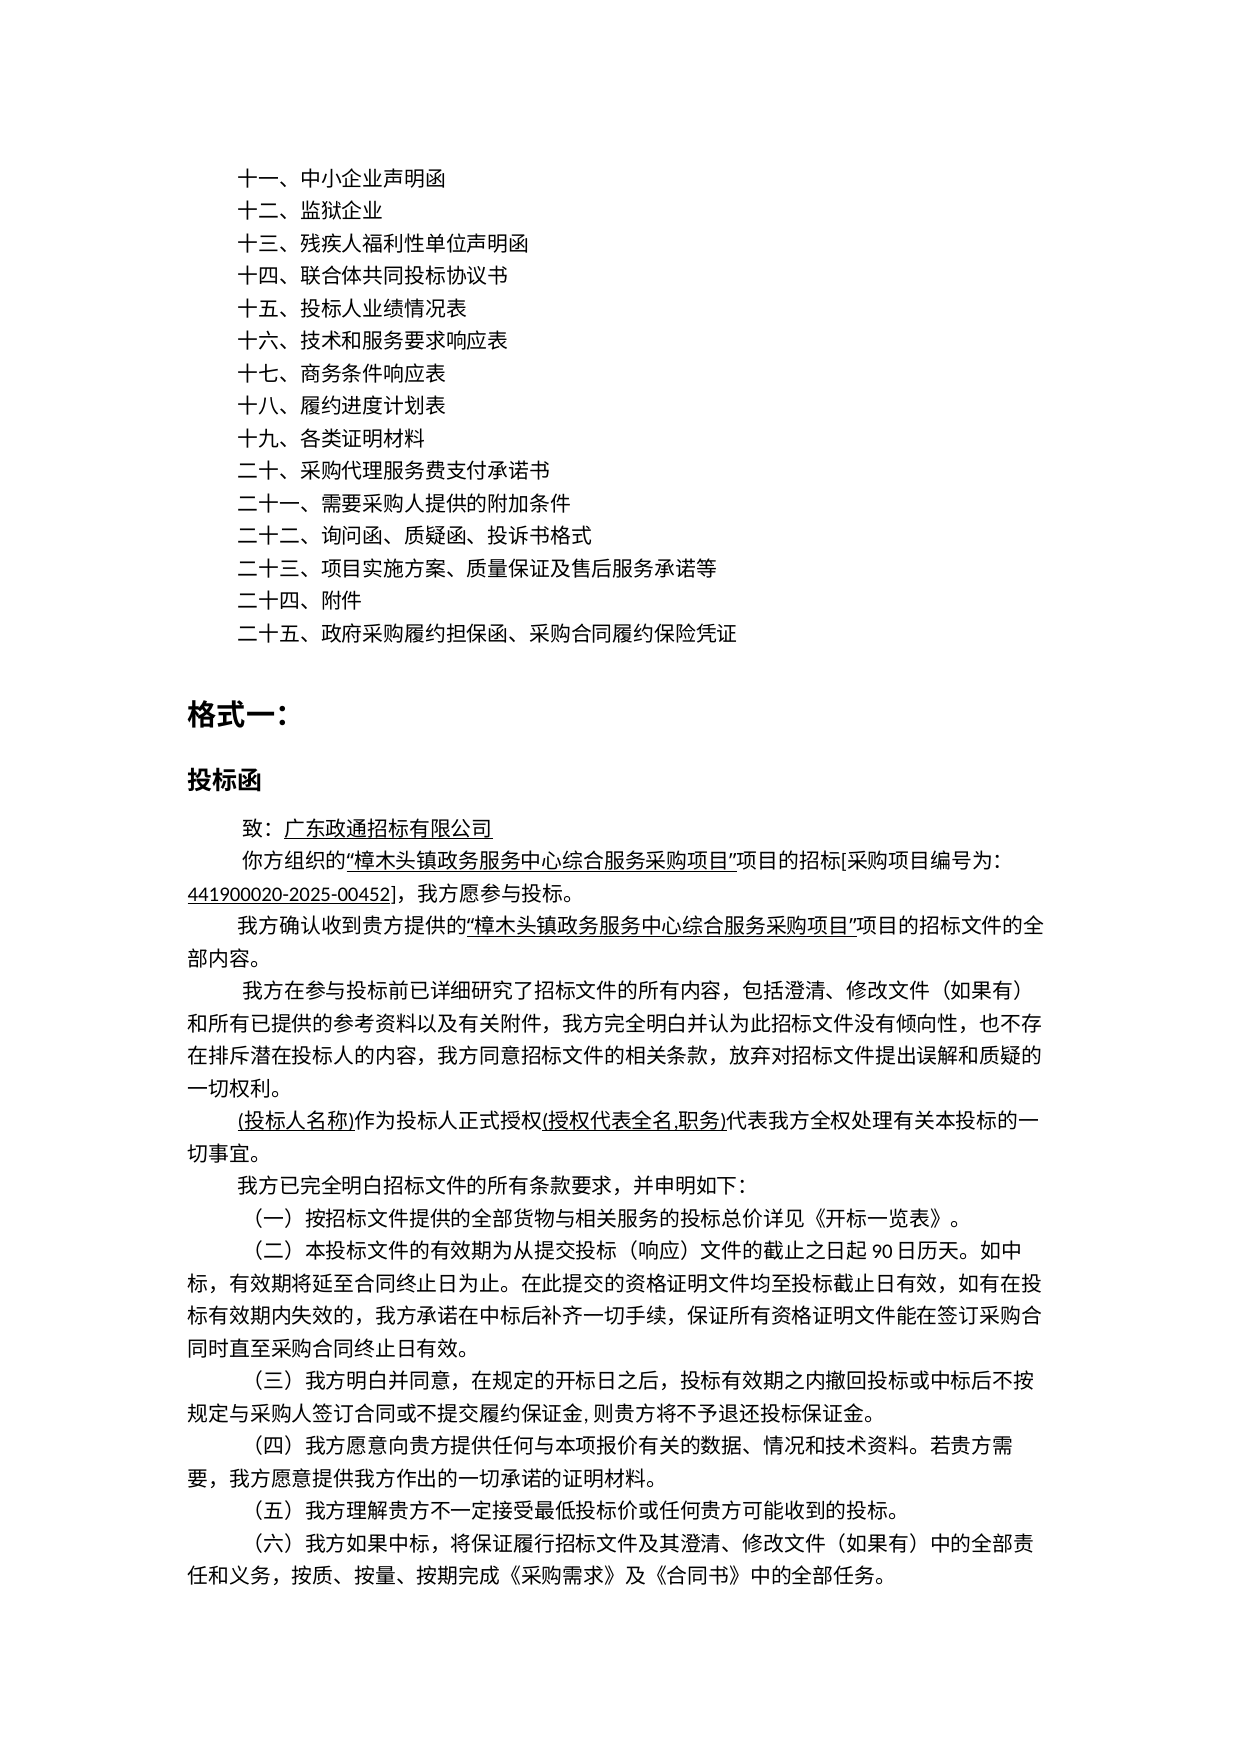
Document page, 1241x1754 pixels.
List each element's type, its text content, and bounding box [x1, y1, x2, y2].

text 格式一： [187, 682, 1053, 747]
text 十一、中小企业声明函 [187, 162, 1053, 194]
text 二十五、政府采购履约担保函、采购合同履约保险凭证 [187, 617, 1053, 649]
text （三）我方明白并同意，在规定的开标日之后，投标有效期之内撤回投标或中标后不按规定与采购人签订合同或不提交履约保证金, 则贵方将不予退还投标保证金。 [187, 1364, 1053, 1429]
text 二十四、附件 [187, 584, 1053, 617]
text （六）我方如果中标，将保证履行招标文件及其澄清、修改文件（如果有）中的全部责任和义务，按质、按量、按期完成《采购需求》及《合同书》中的全部任务。 [187, 1527, 1053, 1592]
text （二）本投标文件的有效期为从提交投标（响应）文件的截止之日起90日历天。如中标，有效期将延至合同终止日为止。在此提交的资格证明文件均至投标截止日有效，如有在投标有效期内失效的，我方承诺在中标后补齐一切手续，保证所有资格证明文件能在签订采购合同时直至采购合同终止日有效。 [187, 1234, 1053, 1364]
text 我方已完全明白招标文件的所有条款要求，并申明如下： [187, 1169, 1053, 1202]
text 投标函 [187, 747, 1053, 812]
text 十五、投标人业绩情况表 [187, 292, 1053, 324]
text （四）我方愿意向贵方提供任何与本项报价有关的数据、情况和技术资料。若贵方需要，我方愿意提供我方作出的一切承诺的证明材料。 [187, 1429, 1053, 1494]
text 十二、监狱企业 [187, 194, 1053, 227]
text 十八、履约进度计划表 [187, 389, 1053, 422]
text 你方组织的“樟木头镇政务服务中心综合服务采购项目”项目的招标[采购项目编号为：441900020-2025-00452]，我方愿参与投标。 [187, 844, 1053, 909]
text 十四、联合体共同投标协议书 [187, 259, 1053, 292]
text 二十、采购代理服务费支付承诺书 [187, 454, 1053, 487]
text 十九、各类证明材料 [187, 422, 1053, 454]
text 我方在参与投标前已详细研究了招标文件的所有内容，包括澄清、修改文件（如果有）和所有已提供的参考资料以及有关附件，我方完全明白并认为此招标文件没有倾向性，也不存在排斥潜在投标人的内容，我方同意招标文件的相关条款，放弃对招标文件提出误解和质疑的一切权利。 [187, 974, 1053, 1104]
text (投标人名称)作为投标人正式授权(授权代表全名,职务)代表我方全权处理有关本投标的一切事宜。 [187, 1104, 1053, 1169]
text （一）按招标文件提供的全部货物与相关服务的投标总价详见《开标一览表》。 [187, 1202, 1053, 1234]
text 二十二、询问函、质疑函、投诉书格式 [187, 519, 1053, 552]
text 二十一、需要采购人提供的附加条件 [187, 487, 1053, 519]
text 十三、残疾人福利性单位声明函 [187, 227, 1053, 259]
text （五）我方理解贵方不一定接受最低投标价或任何贵方可能收到的投标。 [187, 1494, 1053, 1527]
text 致：广东政通招标有限公司 [187, 812, 1053, 844]
text 十六、技术和服务要求响应表 [187, 324, 1053, 357]
text 我方确认收到贵方提供的“樟木头镇政务服务中心综合服务采购项目”项目的招标文件的全部内容。 [187, 909, 1053, 974]
text 二十三、项目实施方案、质量保证及售后服务承诺等 [187, 552, 1053, 584]
text 十七、商务条件响应表 [187, 357, 1053, 389]
